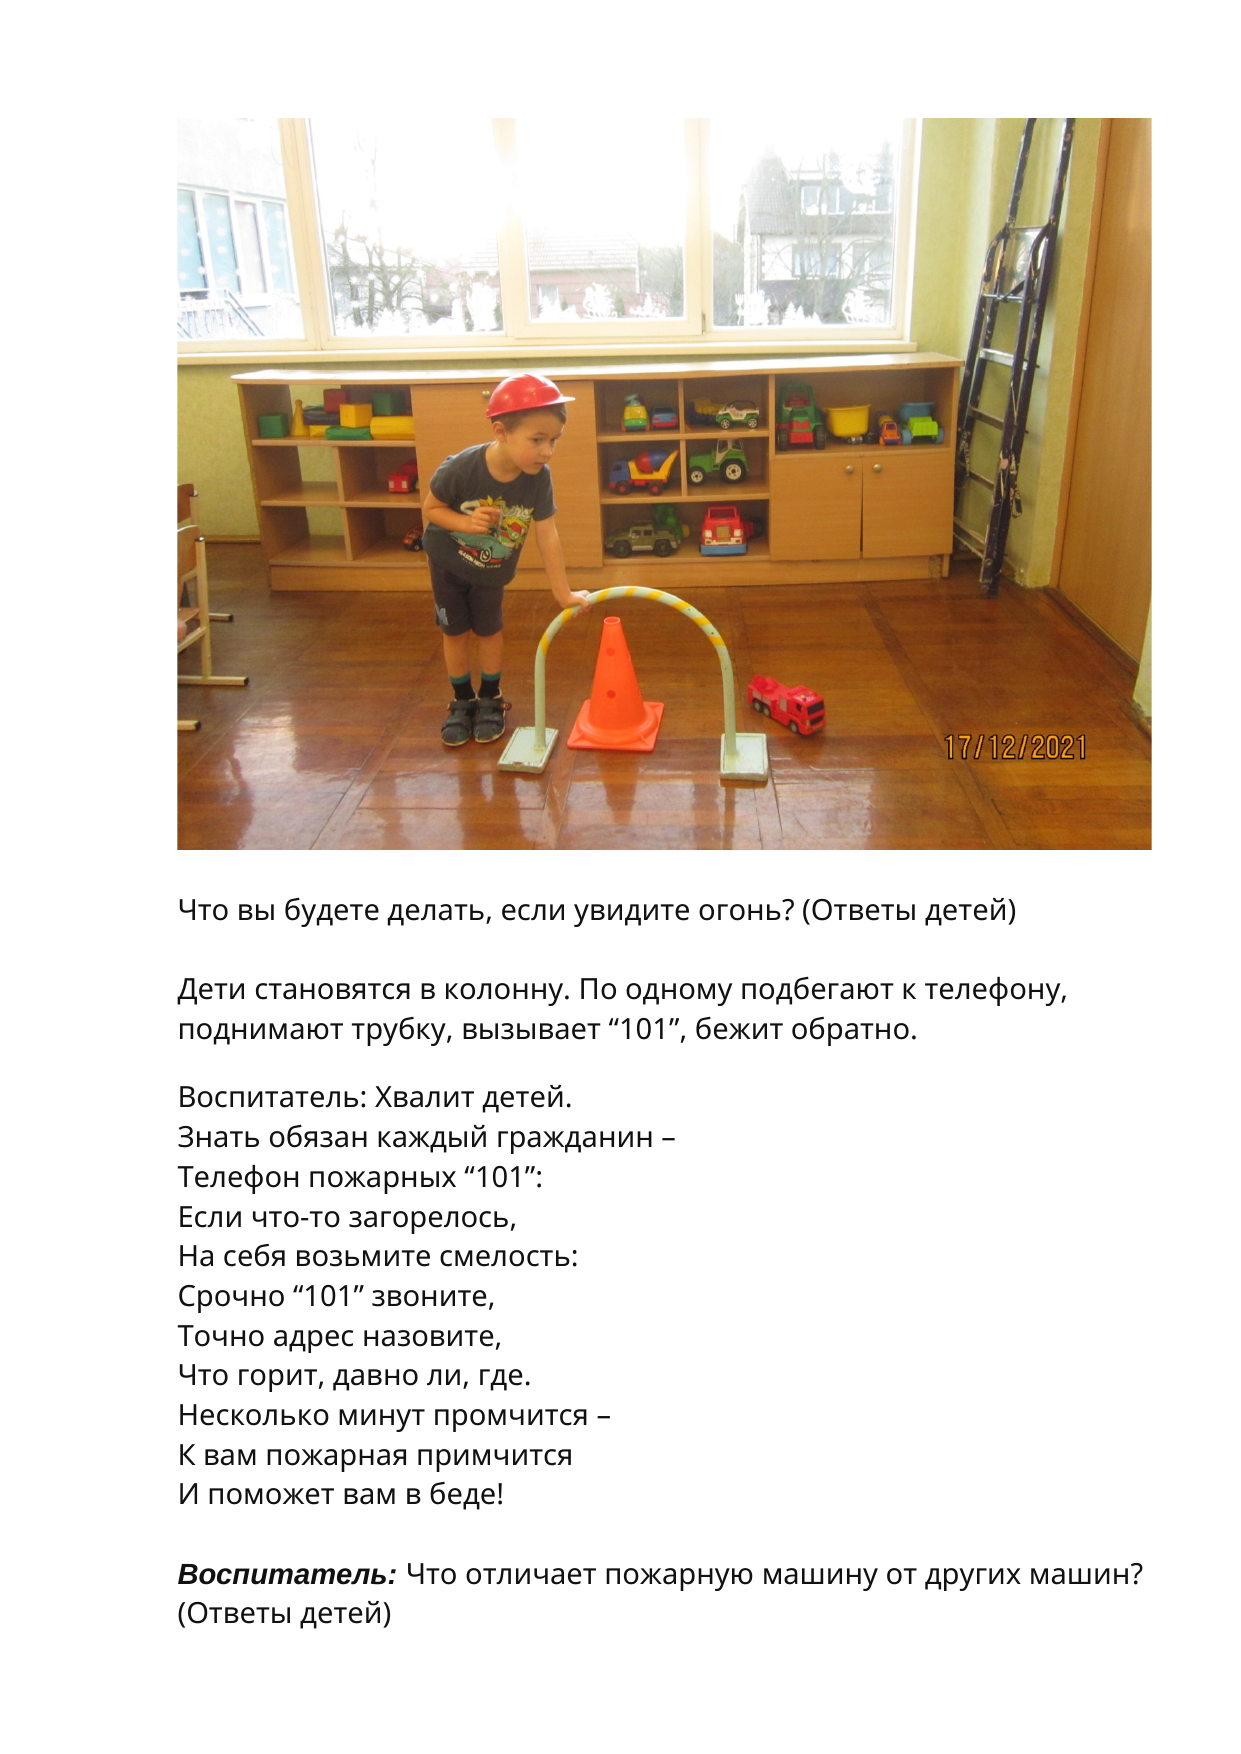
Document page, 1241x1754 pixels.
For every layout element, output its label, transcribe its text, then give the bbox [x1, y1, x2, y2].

text Что вы будете делать, если увидите огонь? (Ответы детей) Дети становятся в колонну. По одному подбегают к телефону, поднимают трубку, вызывает “101”, бежит обратно. [177, 850, 1152, 1048]
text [177, 1077, 1152, 1632]
picture [177, 118, 1152, 850]
